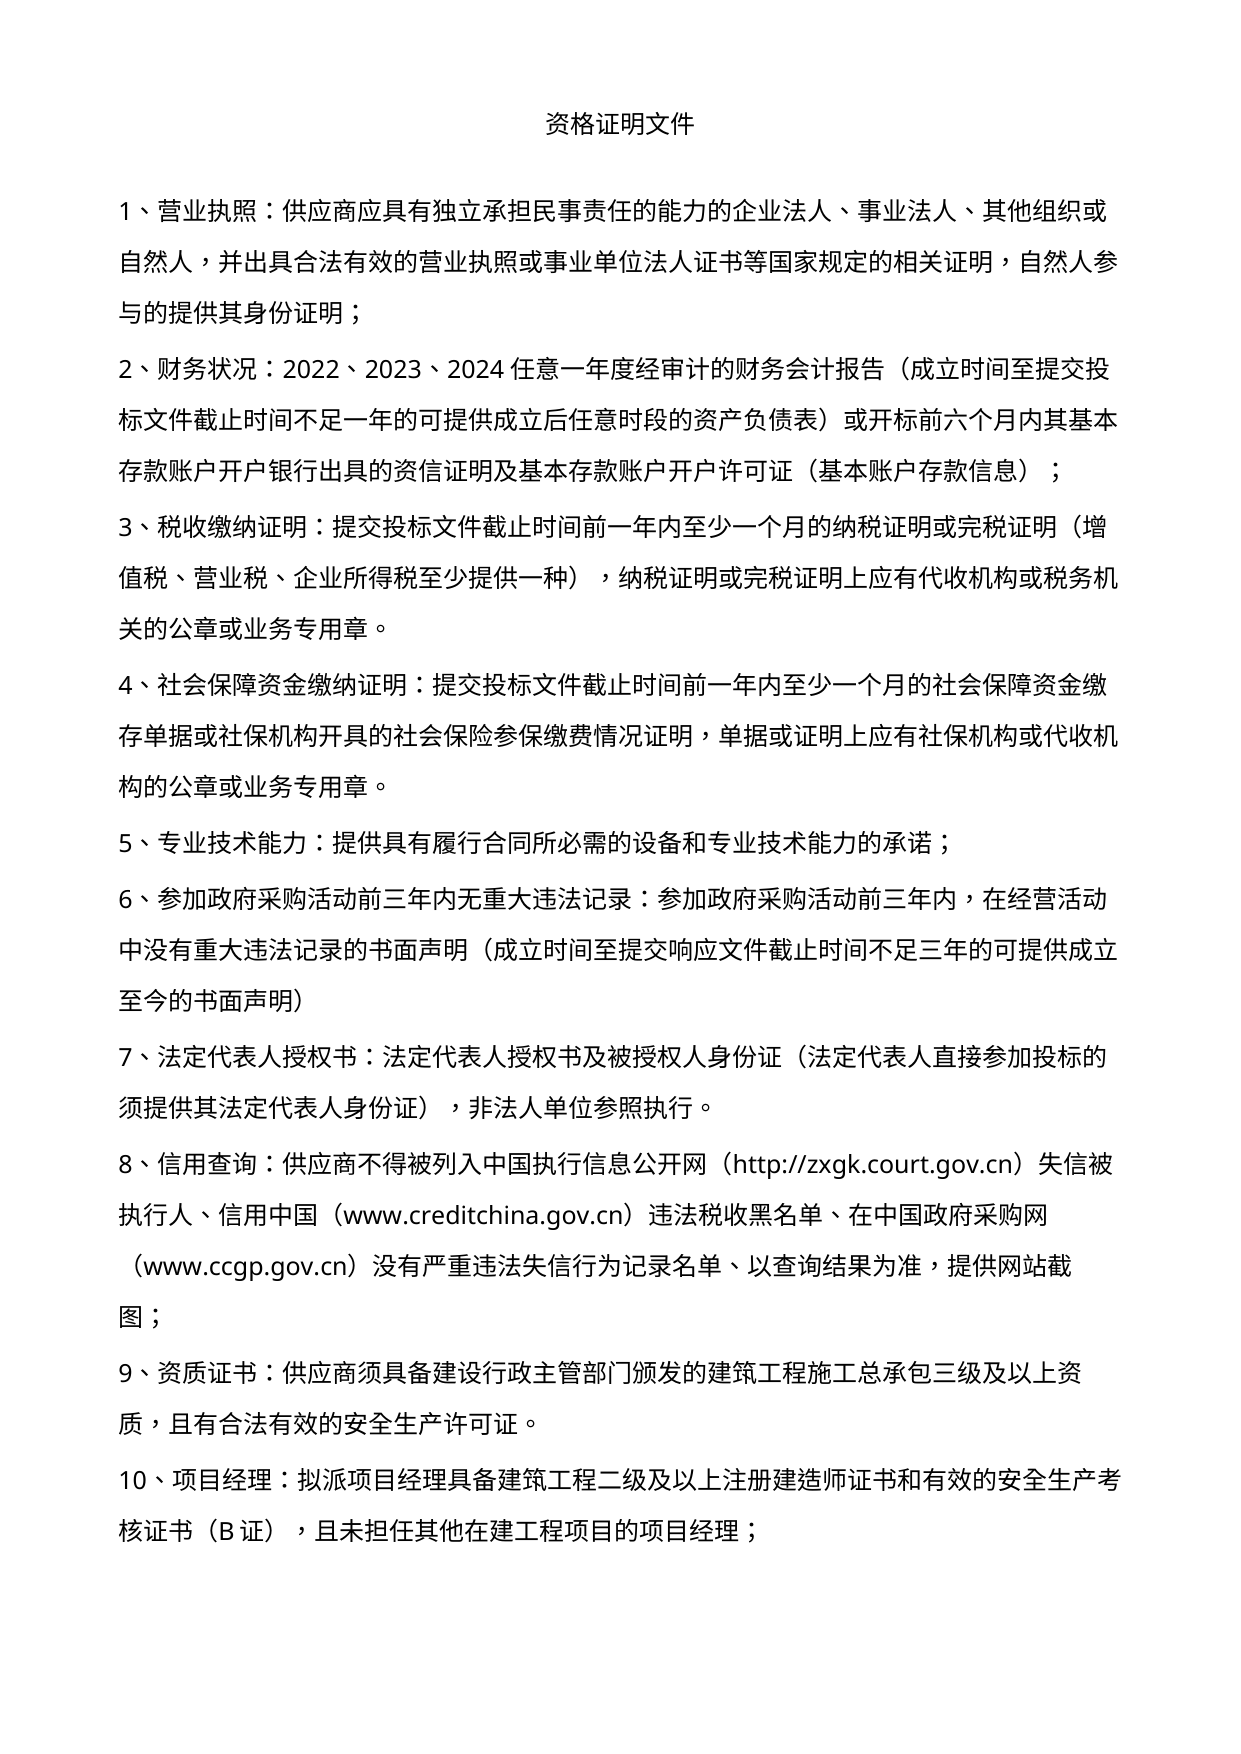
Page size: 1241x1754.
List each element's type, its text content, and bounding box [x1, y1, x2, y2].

text 4、社会保障资金缴纳证明：提交投标文件截止时间前一年内至少一个月的社会保障资金缴存单据或社保机构开具的社会保险参保缴费情况证明，单据或证明上应有社保机构或代收机构的公章或业务专用章。 [118, 667, 1122, 804]
text 1、营业执照：供应商应具有独立承担民事责任的能力的企业法人、事业法人、其他组织或自然人，并出具合法有效的营业执照或事业单位法人证书等国家规定的相关证明，自然人参与的提供其身份证明； [118, 193, 1122, 329]
text 5、专业技术能力：提供具有履行合同所必需的设备和专业技术能力的承诺； [118, 826, 1122, 859]
text 8、信用查询：供应商不得被列入中国执行信息公开网（http://zxgk.court.gov.cn）失信被执行人、信用中国（www.creditchina.gov.cn）违法税收黑名单、在中国政府采购网（www.ccgp.gov.cn）没有严重违法失信行为记录名单、以查询结果为准，提供网站截图； [118, 1146, 1122, 1334]
text 2、财务状况：2022、2023、2024 任意一年度经审计的财务会计报告（成立时间至提交投标文件截止时间不足一年的可提供成立后任意时段的资产负债表）或开标前六个月内其基本存款账户开户银行出具的资信证明及基本存款账户开户许可证（基本账户存款信息）； [118, 351, 1122, 488]
text 10、项目经理：拟派项目经理具备建筑工程二级及以上注册建造师证书和有效的安全生产考核证书（B证），且未担任其他在建工程项目的项目经理； [118, 1462, 1122, 1548]
text 9、资质证书：供应商须具备建设行政主管部门颁发的建筑工程施工总承包三级及以上资质，且有合法有效的安全生产许可证。 [118, 1356, 1122, 1441]
text 7、法定代表人授权书：法定代表人授权书及被授权人身份证（法定代表人直接参加投标的须提供其法定代表人身份证），非法人单位参照执行。 [118, 1039, 1122, 1124]
text 3、税收缴纳证明：提交投标文件截止时间前一年内至少一个月的纳税证明或完税证明（增值税、营业税、企业所得税至少提供一种），纳税证明或完税证明上应有代收机构或税务机关的公章或业务专用章。 [118, 509, 1122, 646]
text 6、参加政府采购活动前三年内无重大违法记录：参加政府采购活动前三年内，在经营活动中没有重大违法记录的书面声明（成立时间至提交响应文件截止时间不足三年的可提供成立至今的书面声明） [118, 881, 1122, 1018]
list 资格证明文件 [118, 104, 1122, 141]
